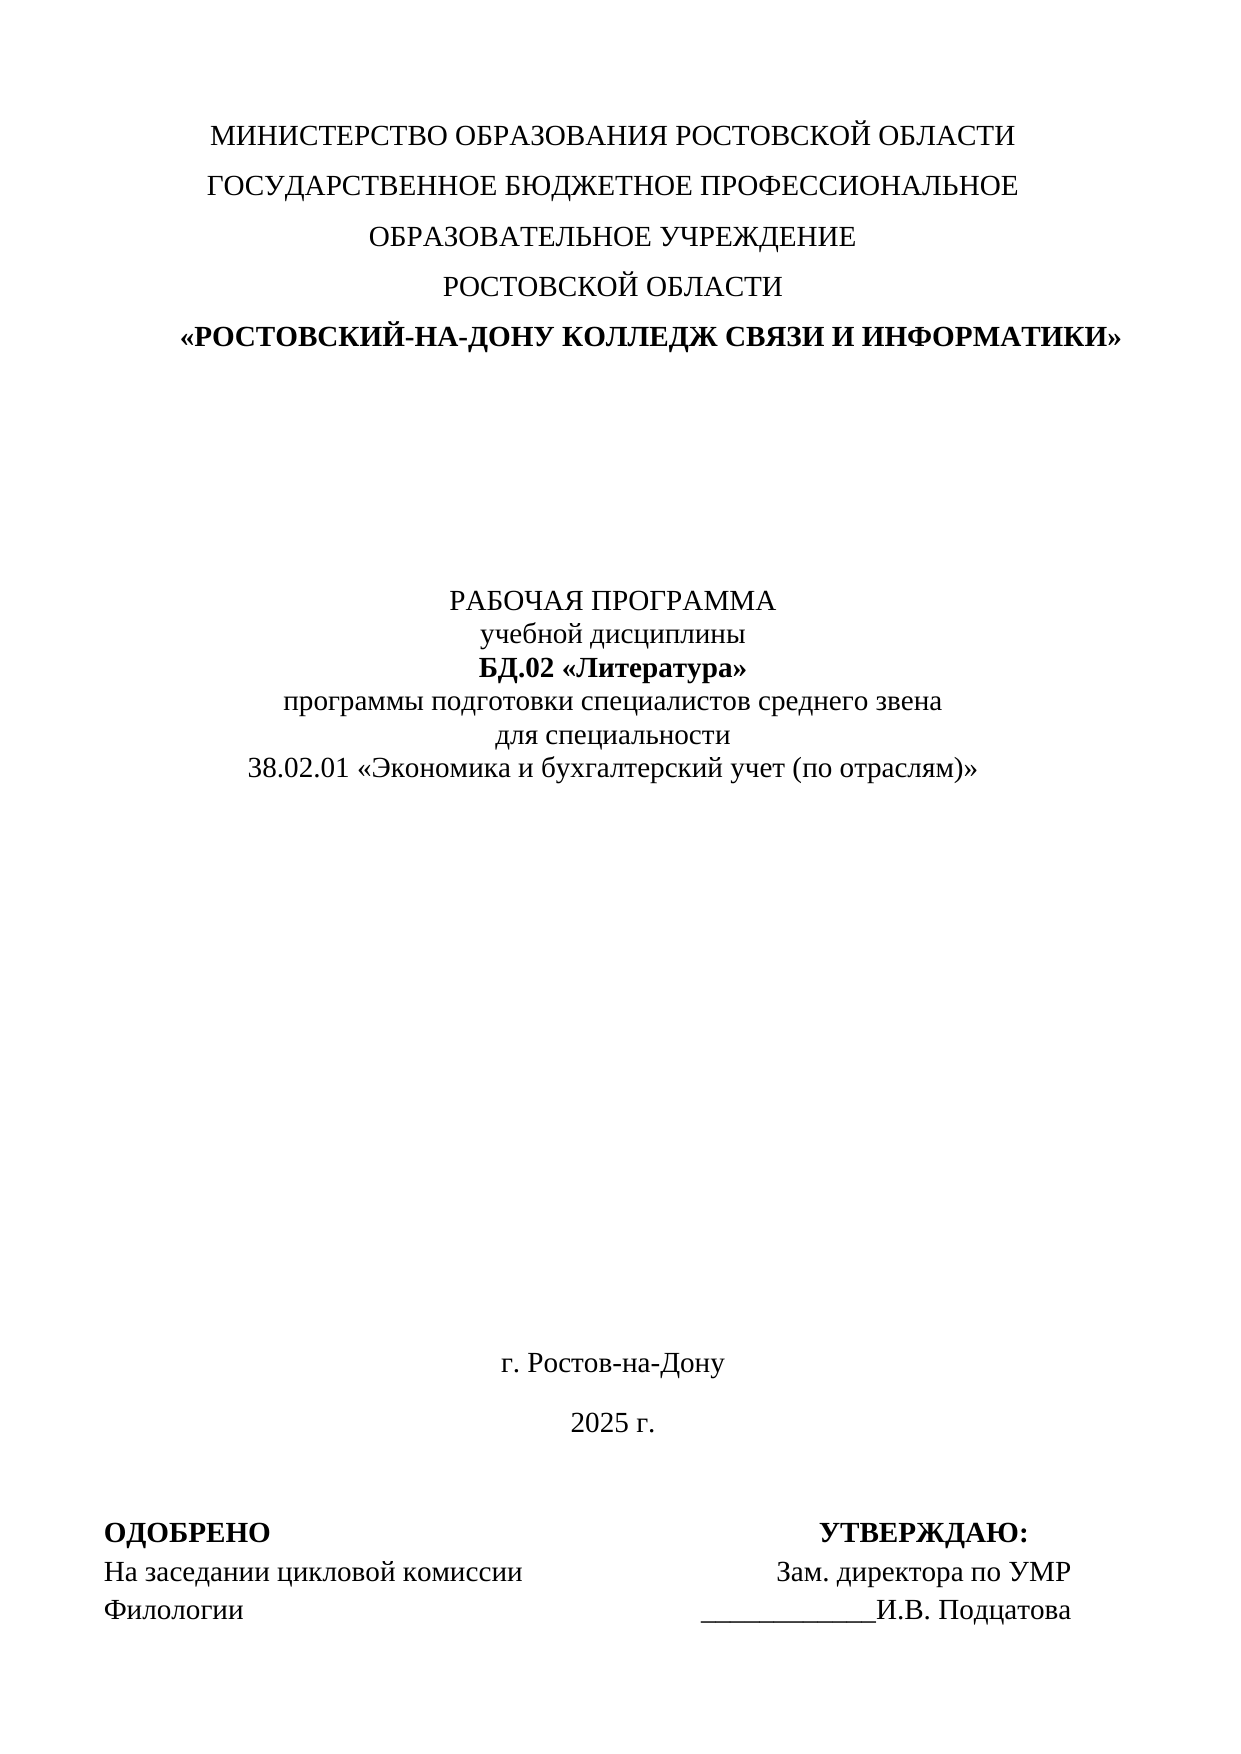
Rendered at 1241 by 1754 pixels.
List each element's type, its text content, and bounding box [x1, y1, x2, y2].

text г. Ростов-на-Дону [103, 1346, 1122, 1379]
text учебной дисциплины [103, 616, 1122, 650]
text БД.02 «Литература» [103, 650, 1122, 683]
text 38.02.01 «Экономика и бухгалтерский учет (по отраслям)» [103, 751, 1122, 784]
text ГОСУДАРСТВЕННОЕ БЮДЖЕТНОЕ ПРОФЕССИОНАЛЬНОЕ ОБРАЗОВАТЕЛЬНОЕ УЧРЕЖДЕНИЕ [103, 168, 1122, 252]
text РАБОЧАЯ ПРОГРАММА [103, 583, 1122, 616]
text МИНИСТЕРСТВО ОБРАЗОВАНИЯ РОСТОВСКОЙ ОБЛАСТИ [103, 118, 1122, 152]
text «РОСТОВСКИЙ-НА-ДОНУ КОЛЛЕДЖ СВЯЗИ И ИНФОРМАТИКИ» [103, 319, 1122, 353]
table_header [92, 1515, 689, 1636]
text РОСТОВСКОЙ ОБЛАСТИ [103, 269, 1122, 303]
text для специальности [103, 717, 1122, 751]
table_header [690, 1515, 1157, 1636]
text 2025 г. [103, 1405, 1122, 1438]
text программы подготовки специалистов среднего звена [103, 683, 1122, 717]
